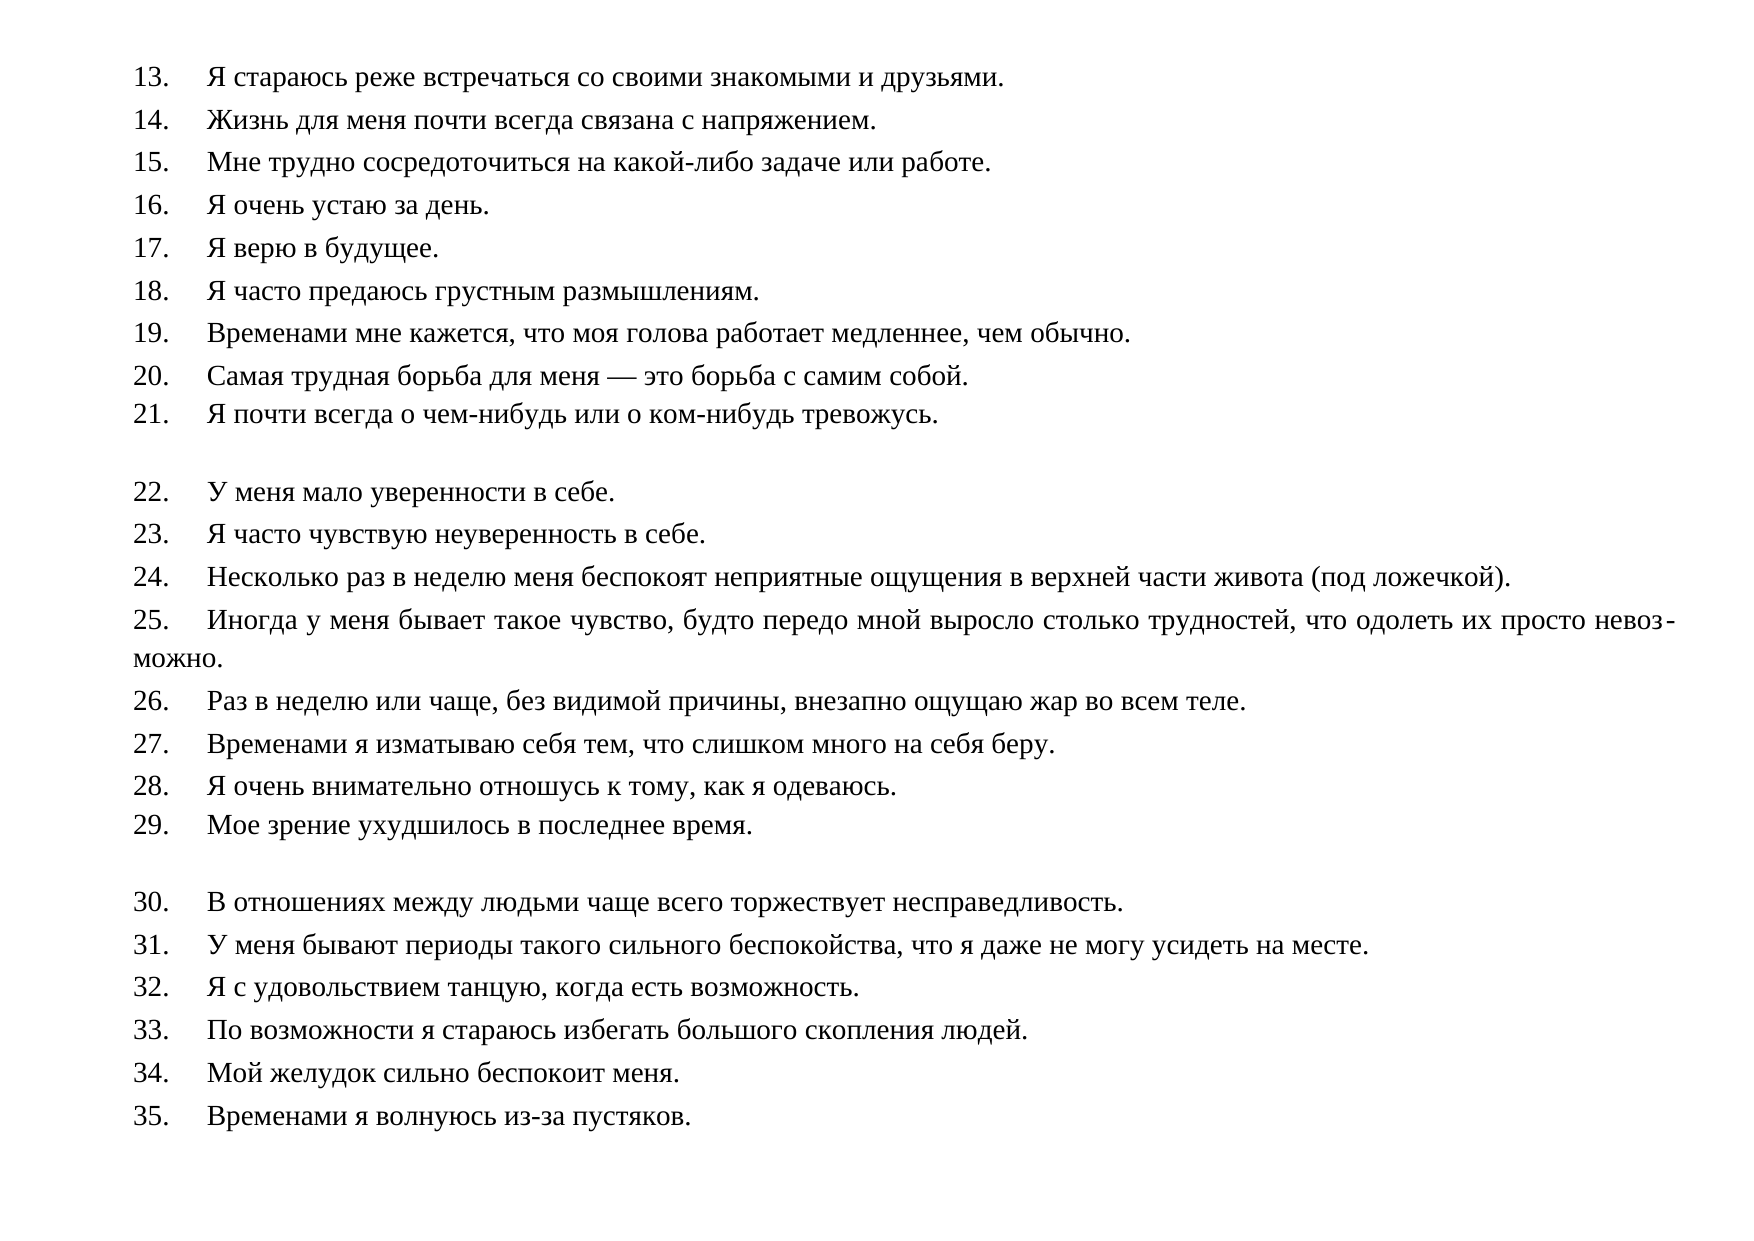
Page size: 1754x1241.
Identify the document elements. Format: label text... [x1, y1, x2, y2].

list Мне трудно сосредоточиться на какой-либо задаче или работе. [133, 144, 1675, 178]
list Я стараюсь реже встречаться со своими знакомыми и друзьями. [133, 59, 1675, 93]
list Я почти всегда о чем-нибудь или о ком-нибудь тревожусь. [133, 397, 1675, 430]
list Мое зрение ухудшилось в последнее время. [133, 807, 1675, 841]
list Я очень устаю за день. [133, 187, 1675, 221]
list Несколько раз в неделю меня беспокоят неприятные ощущения в верхней части живота (под ложечкой). [133, 559, 1675, 593]
list У меня бывают периоды такого сильного беспокойства, что я даже не могу усидеть на месте. [133, 927, 1675, 960]
list Я очень внимательно отношусь к тому, как я одеваюсь. [133, 768, 1675, 802]
list Я часто чувствую неуверенность в себе. [133, 516, 1675, 550]
list Я с удовольствием танцую, когда есть возможность. [133, 969, 1675, 1003]
list Раз в неделю или чаще, без видимой причины, внезапно ощущаю жар во всем теле. [133, 683, 1675, 717]
list Самая трудная борьба для меня — это борьба с самим собой. [133, 358, 1675, 392]
list Иногда у меня бывает такое чувство, будто передо мной выросло столько трудностей, что одолеть их просто невозможно. [133, 602, 1675, 674]
list Жизнь для меня почти всегда связана с напряжением. [133, 102, 1675, 135]
list В отношениях между людьми чаще всего торжествует несправедливость. [133, 884, 1675, 918]
list Временами я изматываю себя тем, что слишком много на себя беру. [133, 726, 1675, 759]
list Мой желудок сильно беспокоит меня. [133, 1055, 1675, 1088]
list Временами я волнуюсь из-за пустяков. [133, 1098, 1675, 1131]
list У меня мало уверенности в себе. [133, 474, 1675, 507]
list Временами мне кажется, что моя голова работает медленнее, чем обычно. [133, 315, 1675, 349]
list По возможности я стараюсь избегать большого скопления людей. [133, 1012, 1675, 1046]
list Я часто предаюсь грустным размышлениям. [133, 273, 1675, 306]
list Я верю в будущее. [133, 230, 1675, 263]
